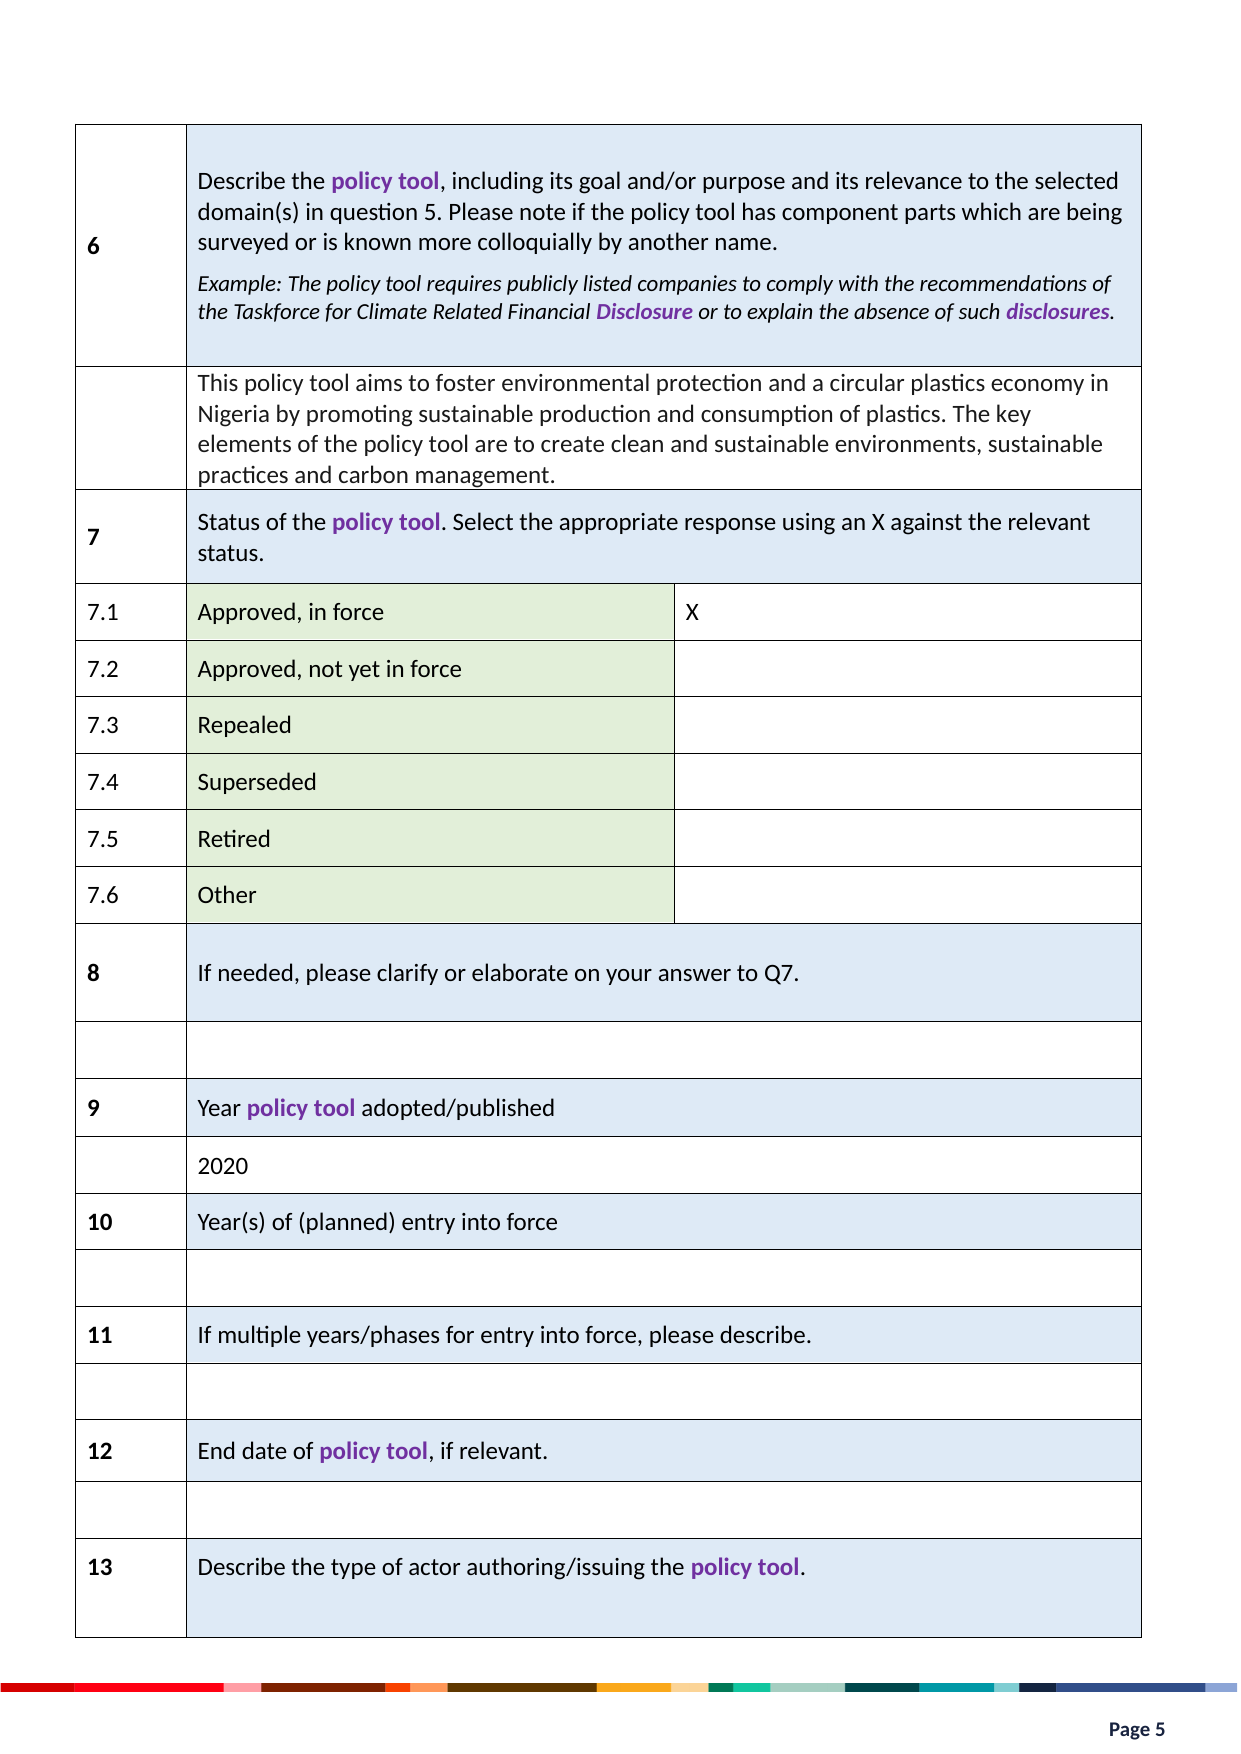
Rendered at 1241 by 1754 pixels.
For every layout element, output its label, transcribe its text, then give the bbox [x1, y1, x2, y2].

table_cell [76, 1022, 186, 1078]
table_cell Describe the policy tool, including its goal and/or purpose and its relevance to the selected domain(s) in question 5. Please note if the policy tool has component parts which are being surveyed or is known more colloquially by another name. Example: The policy tool requires publicly listed companies to comply with the recommendations of the Taskforce for Climate Related Financial Disclosure or to explain the absence of such disclosures. [187, 125, 1141, 366]
table_cell 7.3 [76, 697, 186, 753]
table_cell Other [187, 867, 674, 922]
table_cell If needed, please clarify or elaborate on your answer to Q7. [187, 924, 1141, 1021]
table_cell [76, 367, 186, 489]
table_cell Retired [187, 810, 674, 866]
table_cell This policy tool aims to foster environmental protection and a circular plastics economy in Nigeria by promoting sustainable production and consumption of plastics. The key elements of the policy tool are to create clean and sustainable environments, sustainable practices and carbon management. [187, 367, 1141, 489]
table_cell [187, 1482, 1141, 1538]
table_cell Status of the policy tool. Select the appropriate response using an X against the relevant status. [187, 490, 1141, 583]
table_cell [76, 1137, 186, 1193]
table_cell [675, 810, 1141, 866]
table_cell [675, 867, 1141, 922]
table_cell 13 [76, 1539, 186, 1637]
table_cell 2020 [187, 1137, 1141, 1193]
table_cell X [675, 584, 1141, 639]
table_cell [76, 1482, 186, 1538]
table_cell 8 [76, 924, 186, 1021]
table_cell 7.6 [76, 867, 186, 922]
table_cell 12 [76, 1420, 186, 1481]
table_cell 7.4 [76, 754, 186, 809]
table_cell Superseded [187, 754, 674, 809]
table_cell [675, 697, 1141, 753]
table_cell 11 [76, 1307, 186, 1362]
table_cell End date of policy tool, if relevant. [187, 1420, 1141, 1481]
table_cell 7.1 [76, 584, 186, 639]
table_cell [675, 754, 1141, 809]
table_cell [76, 1250, 186, 1306]
table_cell Repealed [187, 697, 674, 753]
table_cell 7 [76, 490, 186, 583]
table_cell Year(s) of (planned) entry into force [187, 1194, 1141, 1249]
table_cell If multiple years/phases for entry into force, please describe. [187, 1307, 1141, 1362]
table_cell [187, 1250, 1141, 1306]
table_cell Year policy tool adopted/published [187, 1079, 1141, 1136]
table_cell 9 [76, 1079, 186, 1136]
table_cell [76, 1364, 186, 1419]
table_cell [187, 1539, 1141, 1637]
table_cell [675, 641, 1141, 696]
table_cell 10 [76, 1194, 186, 1249]
table_cell [187, 1364, 1141, 1419]
table_cell [187, 1022, 1141, 1078]
table_cell 6 [76, 125, 186, 366]
picture [0, 1683, 1236, 1692]
table_cell 7.5 [76, 810, 186, 866]
table_cell 7.2 [76, 641, 186, 696]
table_cell Approved, in force [187, 584, 674, 639]
table_cell Approved, not yet in force [187, 641, 674, 696]
